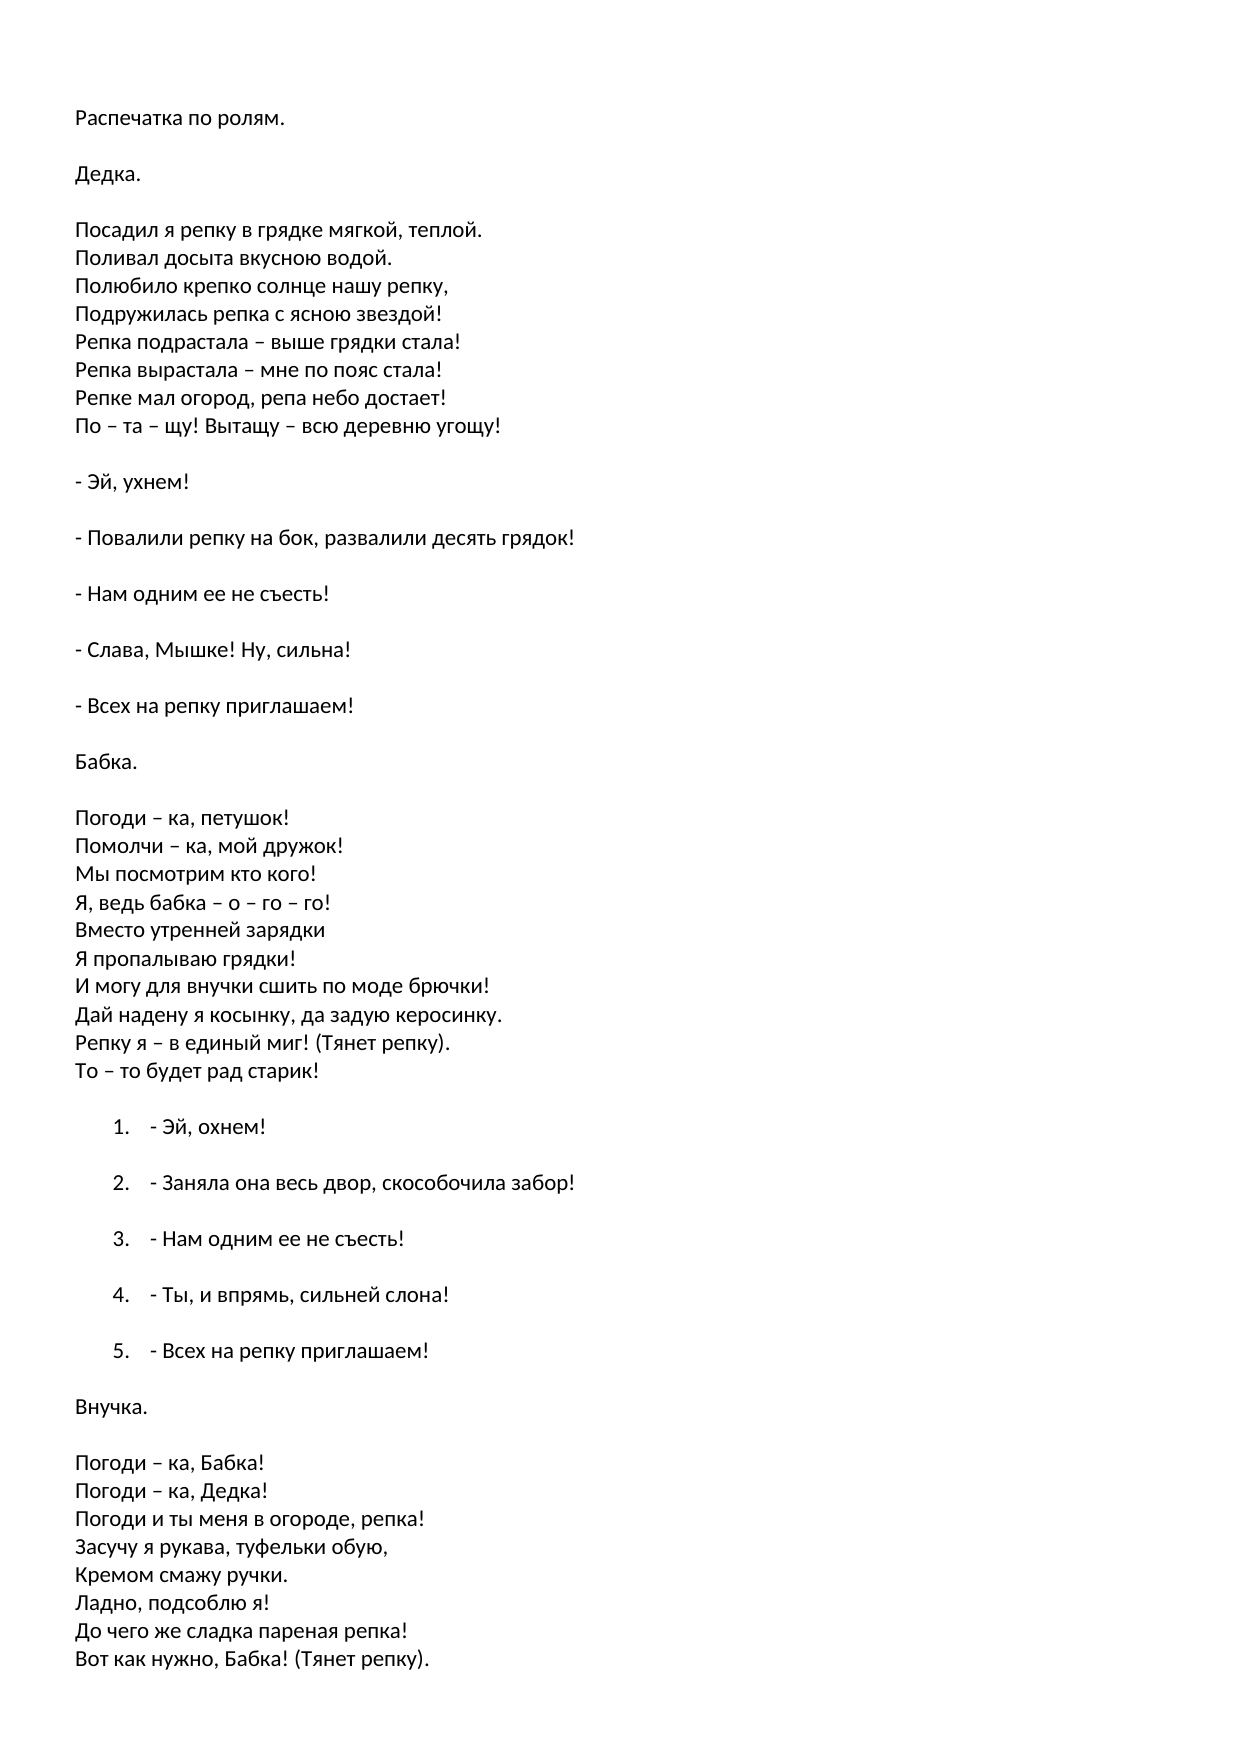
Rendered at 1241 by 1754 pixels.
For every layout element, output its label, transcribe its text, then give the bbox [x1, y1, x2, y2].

list - Всех на репку приглашаем! [112, 1336, 1165, 1364]
text Репка подрастала – выше грядки стала! [75, 327, 1165, 355]
text Погоди – ка, петушок! [75, 803, 1165, 832]
text Полюбило крепко солнце нашу репку, [75, 271, 1165, 299]
list - Нам одним ее не съесть! [112, 1224, 1165, 1252]
text И могу для внучки сшить по моде брючки! [75, 972, 1165, 1000]
text То – то будет рад старик! [75, 1056, 1165, 1084]
text Погоди и ты меня в огороде, репка! [75, 1504, 1165, 1532]
text Погоди – ка, Дедка! [75, 1476, 1165, 1504]
text - Повалили репку на бок, развалили десять грядок! [75, 523, 1165, 551]
text До чего же сладка пареная репка! [75, 1616, 1165, 1644]
text Репка вырастала – мне по пояс стала! [75, 355, 1165, 383]
text Внучка. [75, 1392, 1165, 1420]
list - Заняла она весь двор, скособочила забор! [112, 1168, 1165, 1196]
list - Эй, охнем! [112, 1112, 1165, 1140]
list - Ты, и впрямь, сильней слона! [112, 1280, 1165, 1308]
text Вместо утренней зарядки [75, 916, 1165, 944]
text Бабка. [75, 747, 1165, 776]
text Ладно, подсоблю я! [75, 1588, 1165, 1616]
text Мы посмотрим кто кого! [75, 859, 1165, 888]
text Помолчи – ка, мой дружок! [75, 832, 1165, 859]
text Поливал досыта вкусною водой. [75, 243, 1165, 271]
text Погоди – ка, Бабка! [75, 1448, 1165, 1476]
text Вот как нужно, Бабка! (Тянет репку). [75, 1644, 1165, 1672]
text - Нам одним ее не съесть! [75, 579, 1165, 607]
text Распечатка по ролям. [75, 103, 1165, 131]
text Я пропалываю грядки! [75, 944, 1165, 972]
text Дедка. [75, 159, 1165, 187]
text - Слава, Мышке! Ну, сильна! [75, 635, 1165, 663]
text Репке мал огород, репа небо достает! [75, 383, 1165, 411]
text По – та – щу! Вытащу – всю деревню угощу! [75, 411, 1165, 439]
text Дай надену я косынку, да задую керосинку. [75, 1000, 1165, 1028]
text Засучу я рукава, туфельки обую, [75, 1532, 1165, 1560]
text - Всех на репку приглашаем! [75, 691, 1165, 719]
text Репку я – в единый миг! (Тянет репку). [75, 1028, 1165, 1056]
text - Эй, ухнем! [75, 467, 1165, 495]
text Я, ведь бабка – о – го – го! [75, 888, 1165, 916]
text Подружилась репка с ясною звездой! [75, 299, 1165, 327]
text Кремом смажу ручки. [75, 1560, 1165, 1588]
text Посадил я репку в грядке мягкой, теплой. [75, 215, 1165, 243]
